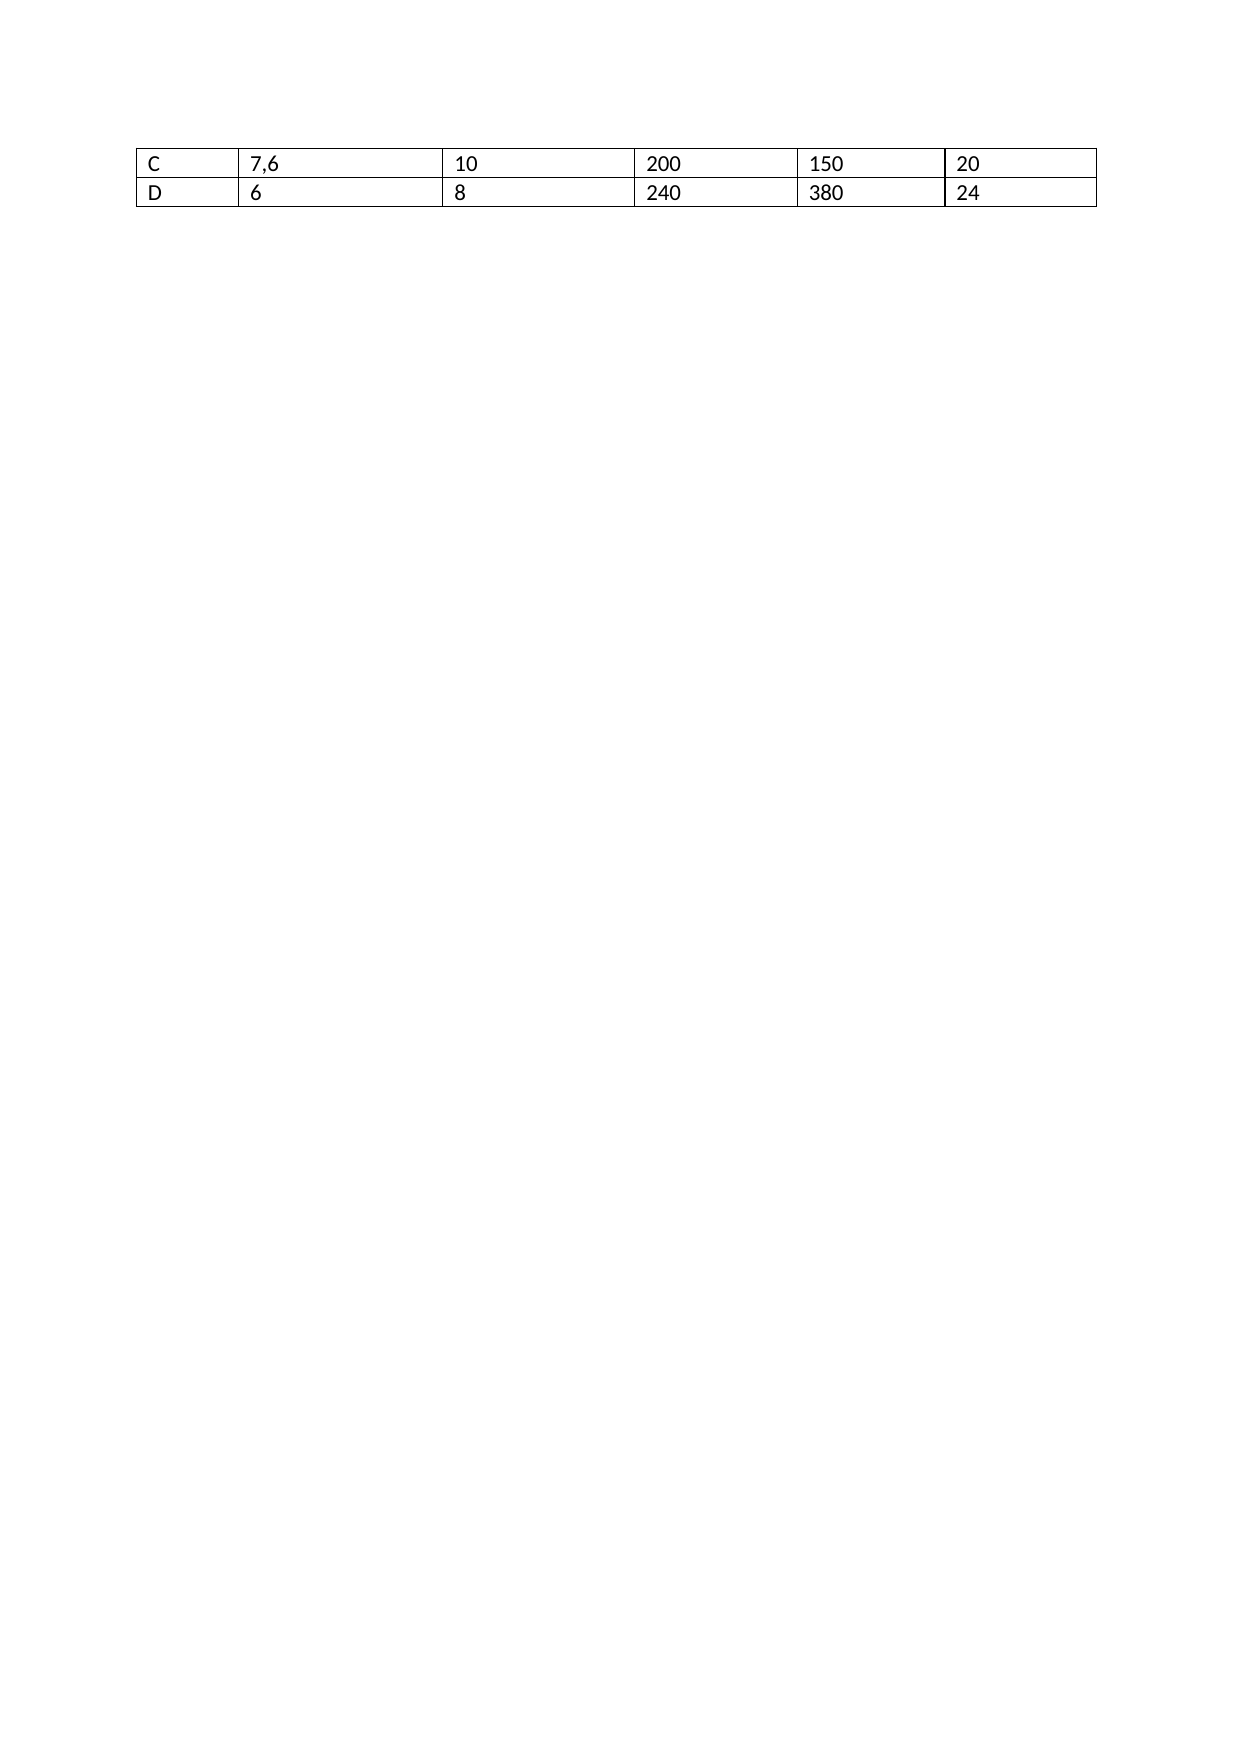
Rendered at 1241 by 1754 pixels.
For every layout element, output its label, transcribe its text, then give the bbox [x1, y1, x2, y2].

table_cell 380 [798, 178, 944, 206]
table_cell 24 [946, 178, 1096, 206]
table_cell 8 [443, 178, 634, 206]
table_cell 20 [946, 149, 1096, 177]
table_cell 200 [635, 149, 797, 177]
table_cell D [137, 178, 238, 206]
table_cell 7,6 [239, 149, 442, 177]
table_cell 150 [798, 149, 944, 177]
table_cell 240 [635, 178, 797, 206]
table_cell C [137, 149, 238, 177]
table_cell 6 [239, 178, 442, 206]
table_cell 10 [443, 149, 634, 177]
